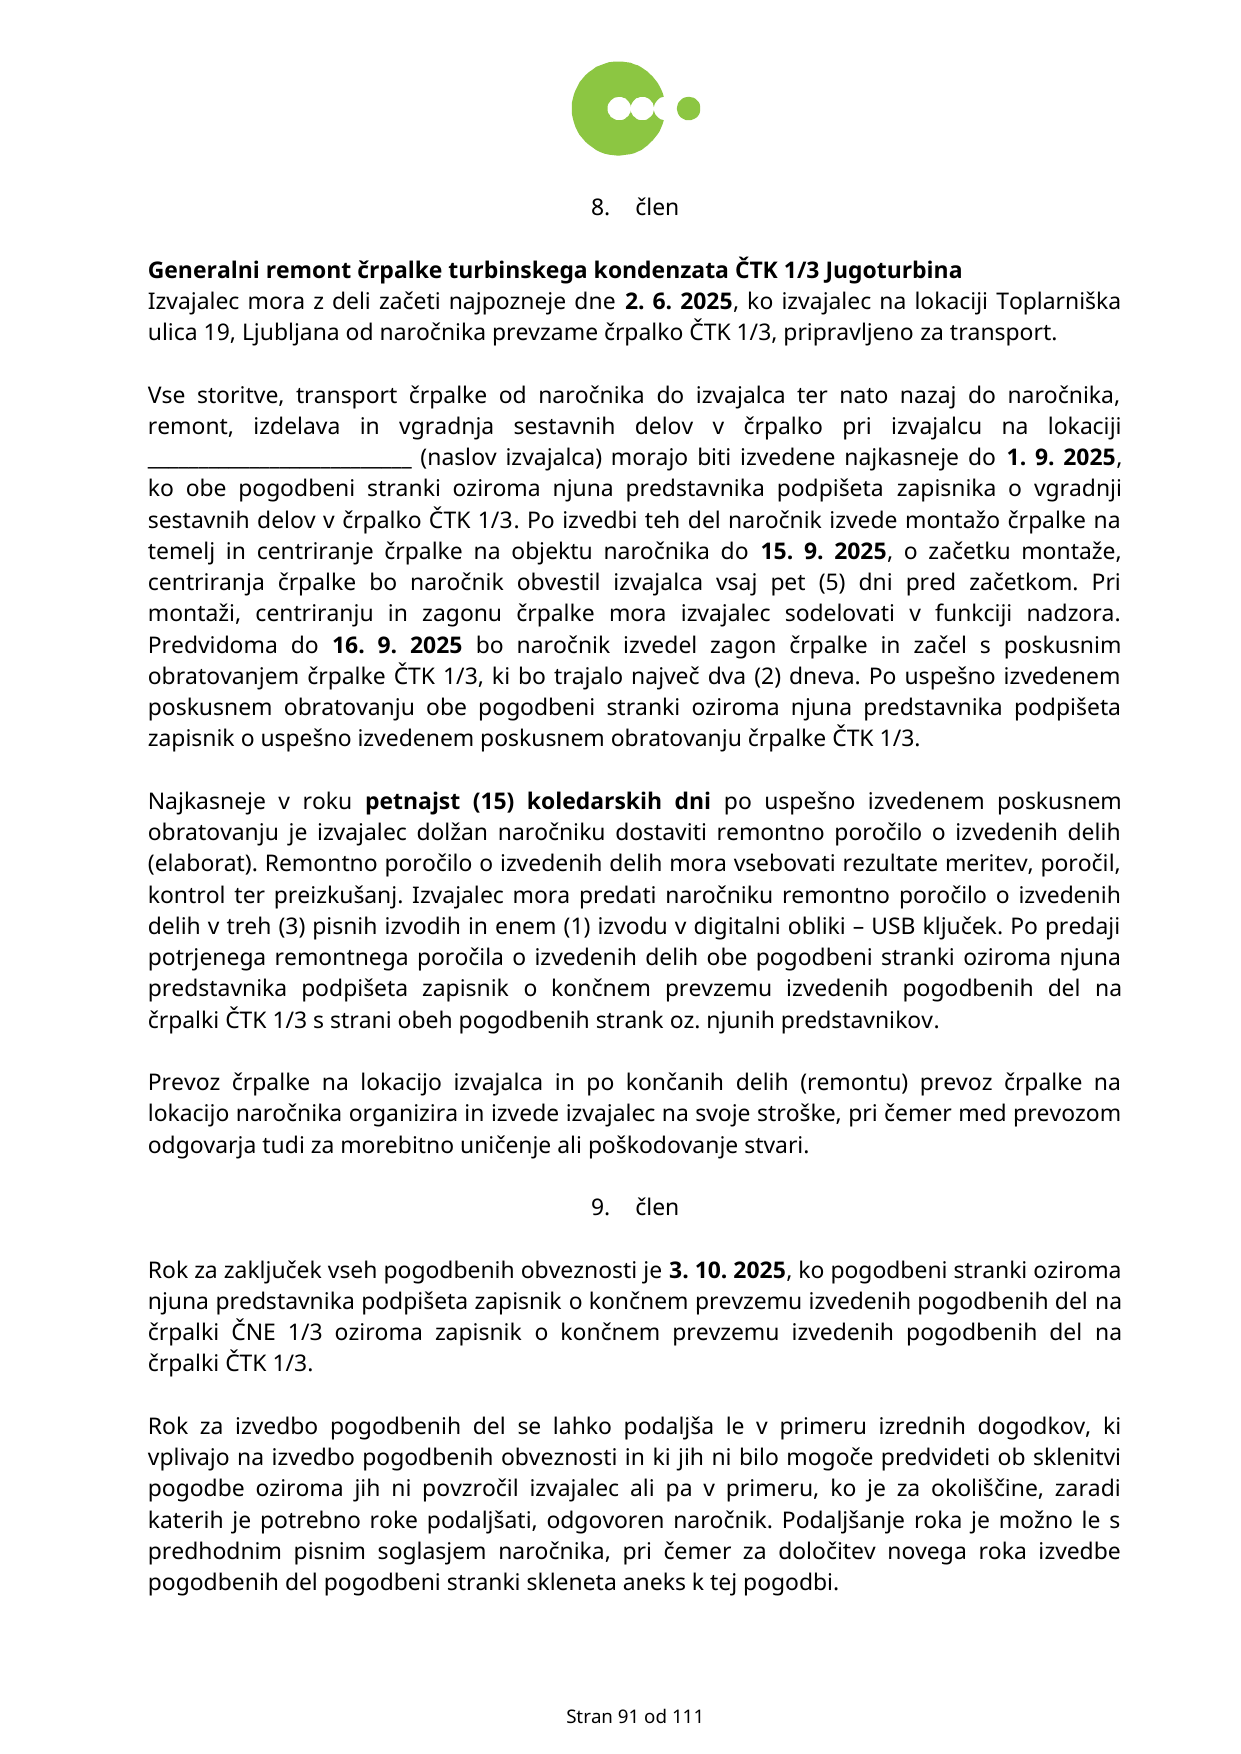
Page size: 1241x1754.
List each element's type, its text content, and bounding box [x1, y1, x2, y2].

text Rok za izvedbo pogodbenih del se lahko podaljša le v primeru izrednih dogodkov, ki vplivajo na izvedbo pogodbenih obveznosti in ki jih ni bilo mogoče predvideti ob sklenitvi pogodbe oziroma jih ni povzročil izvajalec ali pa v primeru, ko je za okoliščine, zaradi katerih je potrebno roke podaljšati, odgovoren naročnik. Podaljšanje roka je možno le s predhodnim pisnim soglasjem naročnika, pri čemer za določitev novega roka izvedbe pogodbenih del pogodbeni stranki skleneta aneks k tej pogodbi. [148, 1410, 1122, 1597]
text Rok za zaključek vseh pogodbenih obveznosti je 3. 10. 2025, ko pogodbeni stranki oziroma njuna predstavnika podpišeta zapisnik o končnem prevzemu izvedenih pogodbenih del na črpalki ČNE 1/3 oziroma zapisnik o končnem prevzemu izvedenih pogodbenih del na črpalki ČTK 1/3. [148, 1254, 1122, 1379]
text Izvajalec mora z deli začeti najpozneje dne 2. 6. 2025, ko izvajalec na lokaciji Toplarniška ulica 19, Ljubljana od naročnika prevzame črpalko ČTK 1/3, pripravljeno za transport. [148, 285, 1122, 347]
text Generalni remont črpalke turbinskega kondenzata ČTK 1/3 Jugoturbina [148, 254, 1122, 285]
text Prevoz črpalke na lokacijo izvajalca in po končanih delih (remontu) prevoz črpalke na lokacijo naročnika organizira in izvede izvajalec na svoje stroške, pri čemer med prevozom odgovarja tudi za morebitno uničenje ali poškodovanje stvari. [148, 1066, 1122, 1160]
text Najkasneje v roku petnajst (15) koledarskih dni po uspešno izvedenem poskusnem obratovanju je izvajalec dolžan naročniku dostaviti remontno poročilo o izvedenih delih (elaborat). Remontno poročilo o izvedenih delih mora vsebovati rezultate meritev, poročil, kontrol ter preizkušanj. Izvajalec mora predati naročniku remontno poročilo o izvedenih delih v treh (3) pisnih izvodih in enem (1) izvodu v digitalni obliki – USB ključek. Po predaji potrjenega remontnega poročila o izvedenih delih obe pogodbeni stranki oziroma njuna predstavnika podpišeta zapisnik o končnem prevzemu izvedenih pogodbenih del na črpalki ČTK 1/3 s strani obeh pogodbenih strank oz. njunih predstavnikov. [148, 785, 1122, 1035]
text Vse storitve, transport črpalke od naročnika do izvajalca ter nato nazaj do naročnika, remont, izdelava in vgradnja sestavnih delov v črpalko pri izvajalcu na lokaciji __________________________ (naslov izvajalca) morajo biti izvedene najkasneje do 1. 9. 2025, ko obe pogodbeni stranki oziroma njuna predstavnika podpišeta zapisnika o vgradnji sestavnih delov v črpalko ČTK 1/3. Po izvedbi teh del naročnik izvede montažo črpalke na temelj in centriranje črpalke na objektu naročnika do 15. 9. 2025, o začetku montaže, centriranja črpalke bo naročnik obvestil izvajalca vsaj pet (5) dni pred začetkom. Pri montaži, centriranju in zagonu črpalke mora izvajalec sodelovati v funkciji nadzora. Predvidoma do 16. 9. 2025 bo naročnik izvedel zagon črpalke in začel s poskusnim obratovanjem črpalke ČTK 1/3, ki bo trajalo največ dva (2) dneva. Po uspešno izvedenem poskusnem obratovanju obe pogodbeni stranki oziroma njuna predstavnika podpišeta zapisnik o uspešno izvedenem poskusnem obratovanju črpalke ČTK 1/3. [148, 379, 1122, 754]
list člen [148, 1191, 1122, 1222]
list člen [148, 191, 1122, 222]
